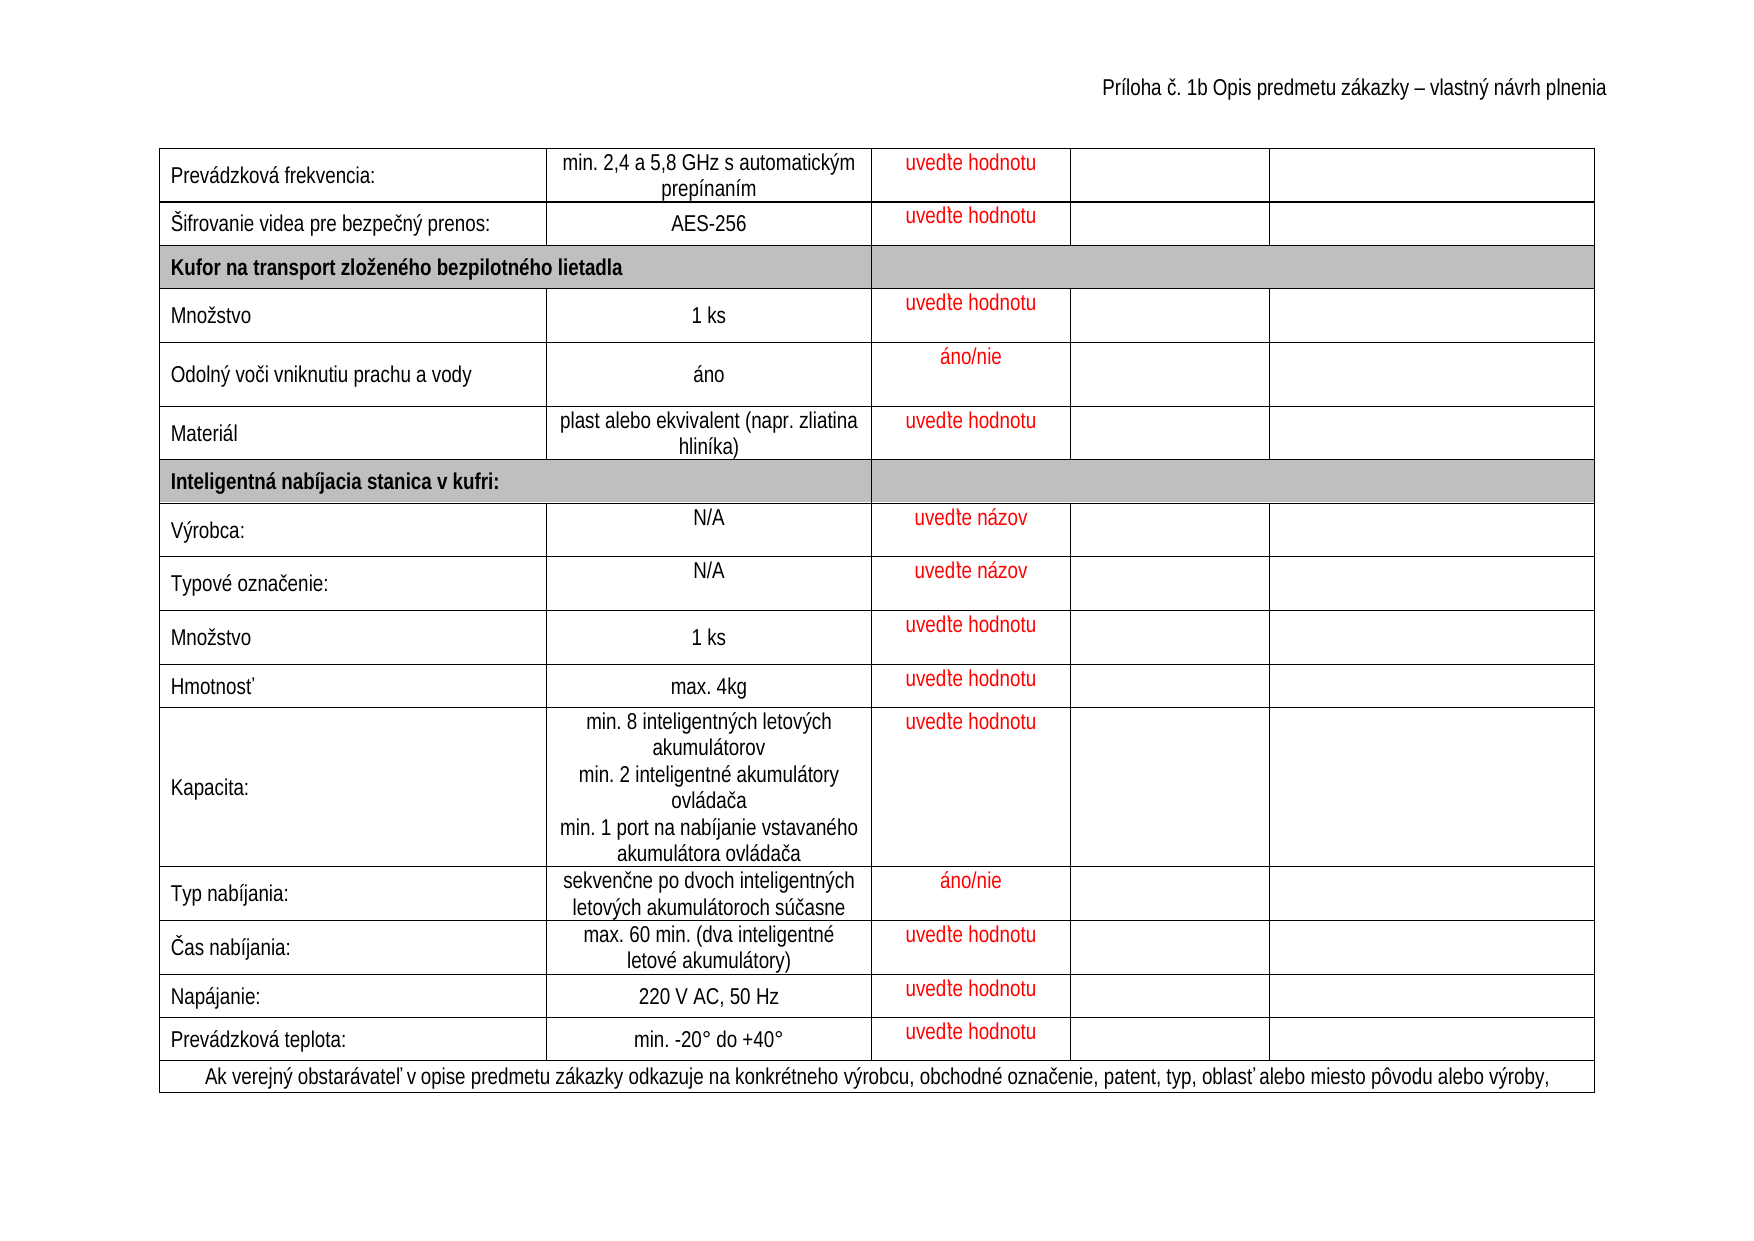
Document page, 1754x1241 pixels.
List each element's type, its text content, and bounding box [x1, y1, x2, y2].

table_cell 1 ks [547, 611, 871, 664]
table_cell Výrobca: [160, 504, 546, 556]
table_cell áno/nie [872, 343, 1070, 406]
table_cell Množstvo [160, 611, 546, 664]
table_cell Kufor na transport zloženého bezpilotného lietadla [160, 246, 871, 288]
table_cell sekvenčne po dvoch inteligentných letových akumulátoroch súčasne [547, 867, 871, 920]
table_cell uveďte názov [872, 557, 1070, 610]
table_cell [1270, 611, 1594, 664]
table_cell uveďte hodnotu [872, 708, 1070, 866]
table_cell Prevádzková teplota: [160, 1018, 546, 1060]
table_cell [1071, 407, 1269, 459]
table_cell [1270, 407, 1594, 459]
table_cell uveďte hodnotu [872, 1018, 1070, 1060]
table_cell Množstvo [160, 289, 546, 342]
table_cell Typové označenie: [160, 557, 546, 610]
table_cell uveďte hodnotu [872, 203, 1070, 244]
table_cell N/A [547, 557, 871, 610]
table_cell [160, 1061, 1594, 1092]
table_cell [1071, 557, 1269, 610]
table_cell [1270, 1018, 1594, 1060]
table_cell [1071, 203, 1269, 244]
table_cell [1071, 867, 1269, 920]
table_cell plast alebo ekvivalent (napr. zliatina hliníka) [547, 407, 871, 459]
table_cell [1270, 343, 1594, 406]
table_cell Hmotnosť [160, 665, 546, 707]
table_cell uveďte hodnotu [872, 975, 1070, 1017]
table_cell [1270, 504, 1594, 556]
table_cell uveďte hodnotu [872, 921, 1070, 974]
table_cell [1071, 149, 1269, 201]
table_cell max. 4kg [547, 665, 871, 707]
table_cell [1270, 203, 1594, 244]
table_cell Šifrovanie videa pre bezpečný prenos: [160, 203, 546, 244]
table_cell min. -20° do +40° [547, 1018, 871, 1060]
table_cell AES-256 [547, 203, 871, 244]
table_cell min. 2,4 a 5,8 GHz s automatickým prepínaním [547, 149, 871, 201]
table_cell Odolný voči vniknutiu prachu a vody [160, 343, 546, 406]
table_cell min. 8 inteligentných letových akumulátorov min. 2 inteligentné akumulátory ovládača min. 1 port na nabíjanie vstavaného akumulátora ovládača [547, 708, 871, 866]
table_cell N/A [547, 504, 871, 556]
table_cell Materiál [160, 407, 546, 459]
table_cell [1071, 921, 1269, 974]
table_cell [1270, 975, 1594, 1017]
table_cell [1071, 665, 1269, 707]
table_cell Napájanie: [160, 975, 546, 1017]
table_cell [1270, 867, 1594, 920]
table_cell [1270, 289, 1594, 342]
table_cell [872, 460, 1594, 502]
table_cell Prevádzková frekvencia: [160, 149, 546, 201]
table_cell [1071, 611, 1269, 664]
table_cell uveďte hodnotu [872, 665, 1070, 707]
table_cell áno [547, 343, 871, 406]
table_cell [1071, 1018, 1269, 1060]
table_cell áno/nie [872, 867, 1070, 920]
table_cell [1071, 289, 1269, 342]
table_cell Inteligentná nabíjacia stanica v kufri: [160, 460, 871, 502]
table_cell Čas nabíjania: [160, 921, 546, 974]
table_cell [1071, 504, 1269, 556]
table_cell [1270, 665, 1594, 707]
table_cell [1071, 343, 1269, 406]
table_cell [1071, 708, 1269, 866]
table_cell [1270, 557, 1594, 610]
table_cell uveďte hodnotu [872, 407, 1070, 459]
table_cell [1071, 975, 1269, 1017]
table_cell Kapacita: [160, 708, 546, 866]
table_cell [1270, 708, 1594, 866]
table_cell [1270, 921, 1594, 974]
table_cell [872, 246, 1594, 288]
table_cell 220 V AC, 50 Hz [547, 975, 871, 1017]
table_cell uveďte hodnotu [872, 149, 1070, 201]
table_cell uveďte hodnotu [872, 289, 1070, 342]
table_cell [1270, 149, 1594, 201]
table_cell 1 ks [547, 289, 871, 342]
table_cell max. 60 min. (dva inteligentné letové akumulátory) [547, 921, 871, 974]
table_cell uveďte hodnotu [872, 611, 1070, 664]
table_cell Typ nabíjania: [160, 867, 546, 920]
table_cell uveďte názov [872, 504, 1070, 556]
